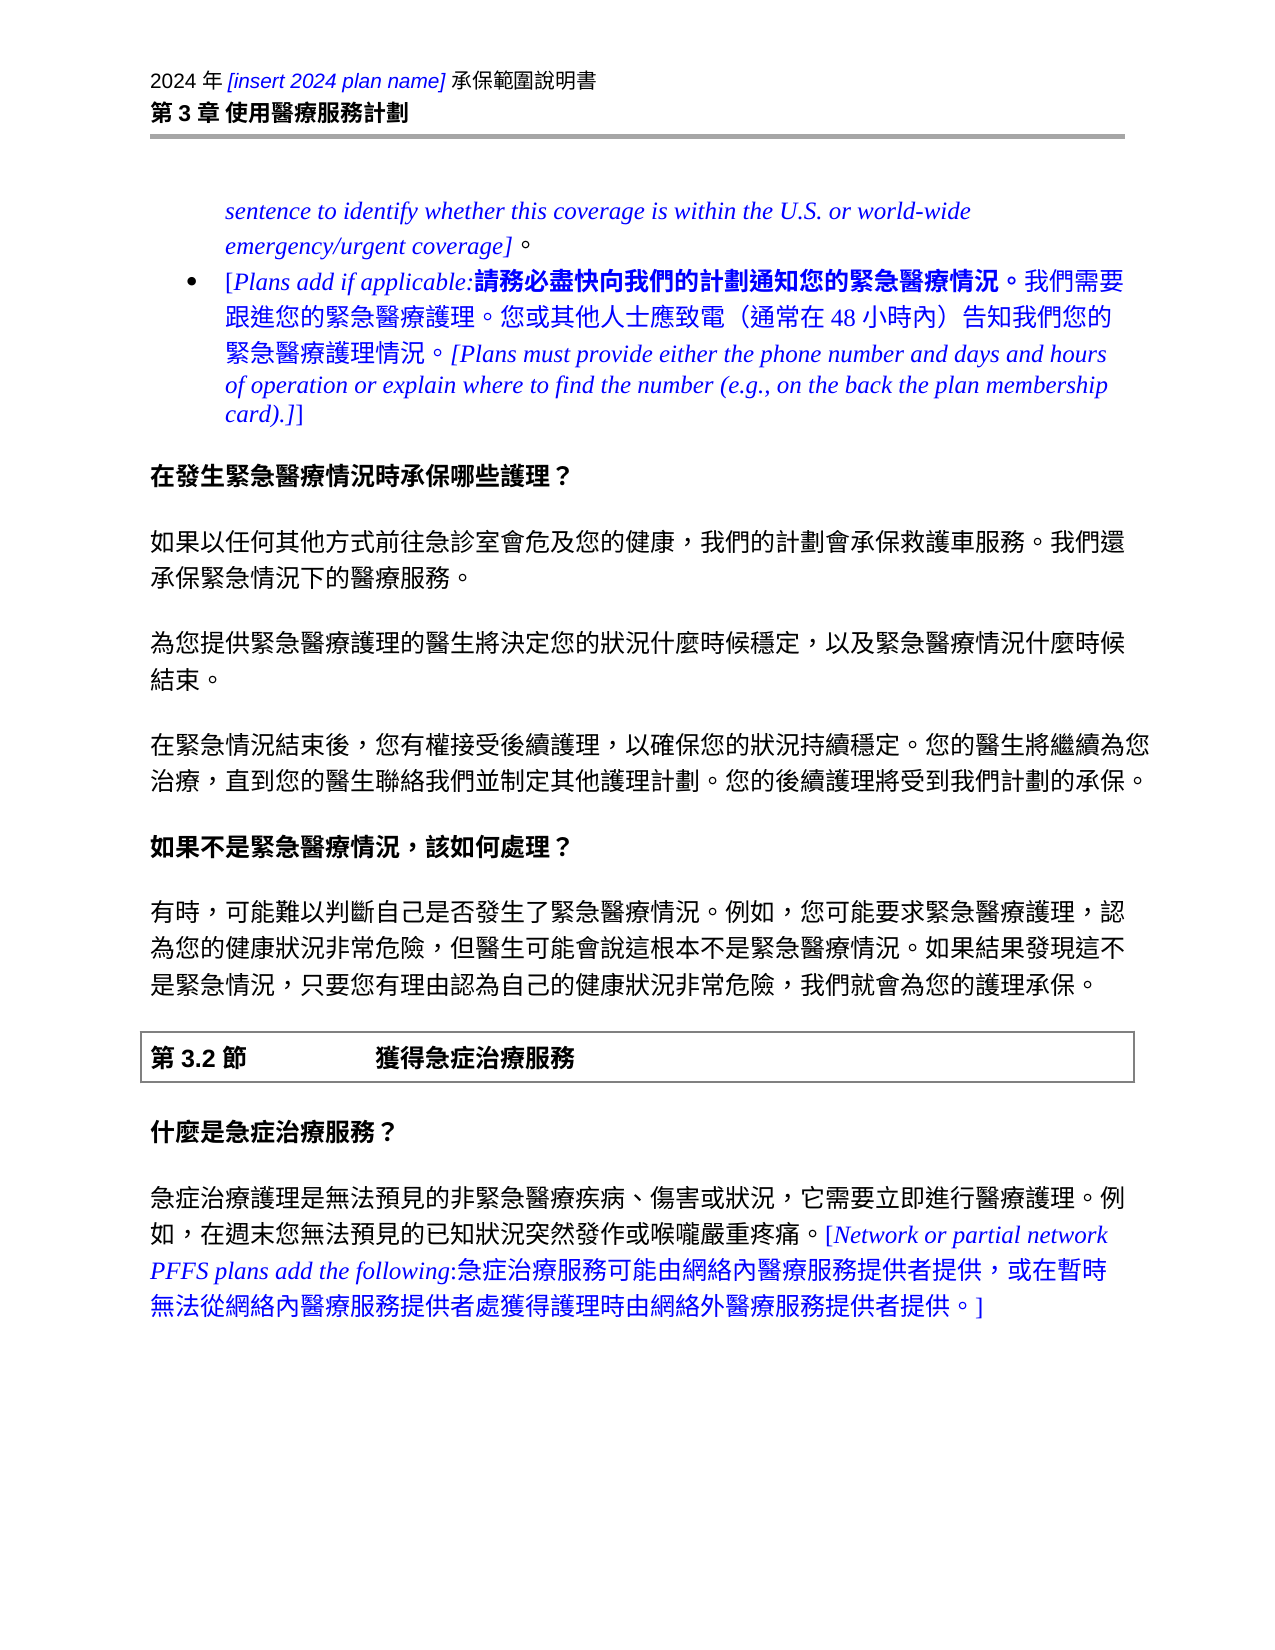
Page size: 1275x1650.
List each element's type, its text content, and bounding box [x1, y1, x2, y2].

list [Plans add if applicable:請務必盡快向我們的計劃通知您的緊急醫療情況。我們需要跟進您的緊急醫療護理。您或其他人士應致電（通常在 48 小時內）告知我們您的緊急醫療護理情況。[Plans must provide either the phone number and days and hours of operation or explain where to find the number (e.g., on the back the plan membership card).]] [187, 310, 1125, 476]
text 在緊急情況結束後，您有權接受後續護理，以確保您的狀況持續穩定。您的醫生將繼續為您治療，直到您的醫生聯絡我們並制定其他護理計劃。您的後續護理將受到我們計劃的承保。 [150, 774, 1153, 847]
subtitle 什麼是急症治療服務？ [150, 1161, 1125, 1198]
subtitle 在發生緊急醫療情況時承保哪些護理？ [150, 506, 1125, 542]
text 為您提供緊急醫療護理的醫生將決定您的狀況什麼時候穩定，以及緊急醫療情況什麼時候結束。 [150, 673, 1125, 745]
text 如果以任何其他方式前往急診室會危及您的健康，我們的計劃會承保救護車服務。我們還承保緊急情況下的醫療服務。 [150, 571, 1125, 643]
text 有時，可能難以判斷自己是否發生了緊急醫療情況。例如，您可能要求緊急醫療護理，認為您的健康狀況非常危險，但醫生可能會說這根本不是緊急醫療情況。如果結果發現這不是緊急情況，只要您有理由認為自己的健康狀況非常危險，我們就會為您的護理承保。 [150, 941, 1125, 1050]
subtitle 如果不是緊急醫療情況，該如何處理？ [150, 876, 1125, 912]
subtitle 第 3.2 節 獲得急症治療服務 [142, 1081, 1133, 1130]
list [187, 196, 1125, 298]
text 急症治療護理是無法預見的非緊急醫療疾病、傷害或狀況，它需要立即進行醫療護理。例如，在週末您無法預見的已知狀況突然發作或喉嚨嚴重疼痛。[Network or partial network PFFS plans add the following:急症治療服務可能由網絡內醫療服務提供者提供，或在暫時無法從網絡內醫療服務提供者處獲得護理時由網絡外醫療服務提供者提供。] [150, 1227, 1125, 1372]
